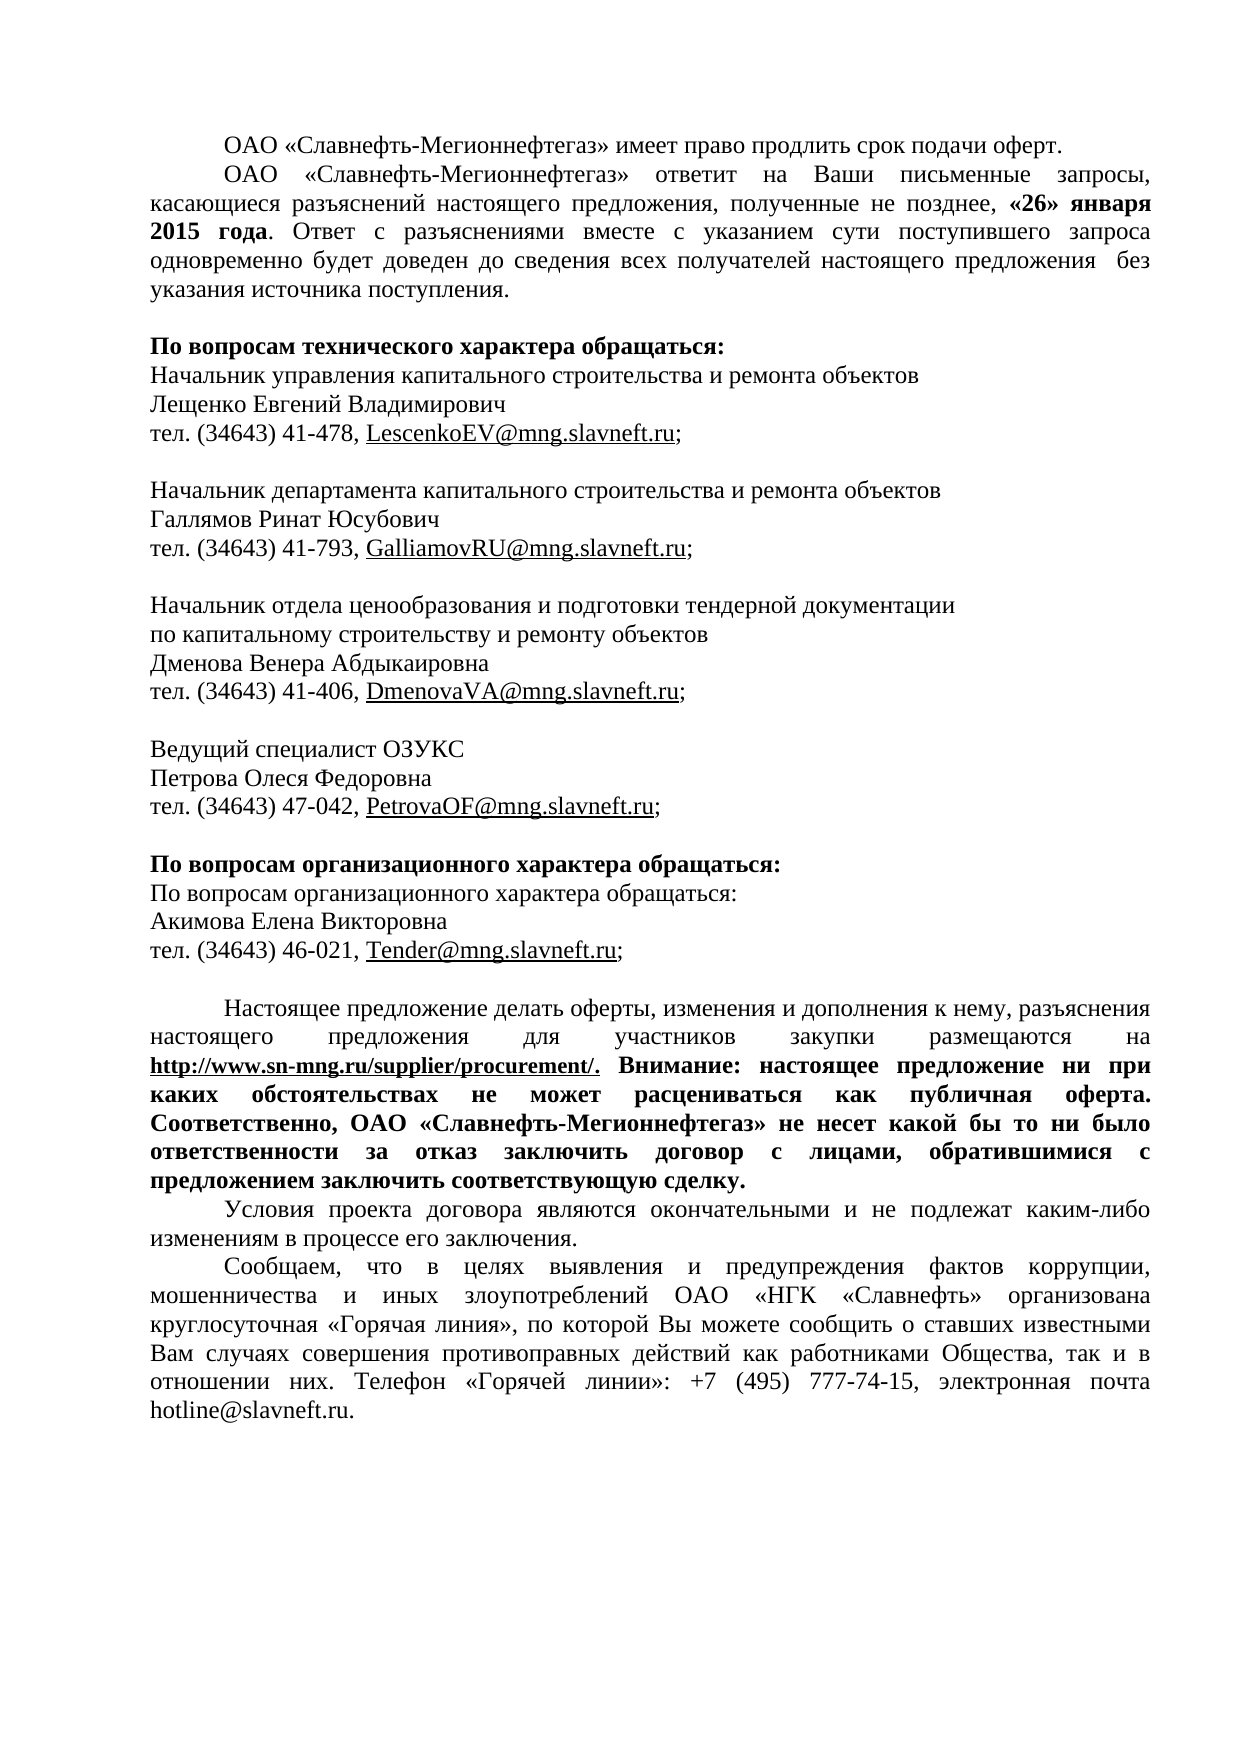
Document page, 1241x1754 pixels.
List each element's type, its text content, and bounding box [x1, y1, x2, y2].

text тел. (34643) 47-042, PetrovaOF@mng.slavneft.ru; [150, 791, 1152, 820]
text Петрова Олеся Федоровна [150, 763, 1152, 791]
text тел. (34643) 41-406, DmenovaVA@mng.slavneft.ru; [150, 676, 1152, 705]
text Лещенко Евгений Владимирович [150, 389, 1152, 418]
text ОАО «Славнефть-Мегионнефтегаз» ответит на Ваши письменные запросы, касающиеся разъяснений настоящего предложения, полученные не позднее, «26» января 2015 года. Ответ с разъяснениями вместе с указанием сути поступившего запроса одновременно будет доведен до сведения всех получателей настоящего предложения без указания источника поступления. [150, 159, 1152, 303]
text По вопросам технического характера обращаться: [150, 331, 1152, 360]
text Начальник отдела ценообразования и подготовки тендерной документации [150, 590, 1152, 619]
text тел. (34643) 41-478, LescenkoEV@mng.slavneft.ru; [150, 418, 1152, 446]
text тел. (34643) 41-793, GalliamovRU@mng.slavneft.ru; [150, 533, 1152, 561]
text Условия проекта договора являются окончательными и не подлежат каким-либо изменениям в процессе его заключения. [150, 1194, 1152, 1251]
text Ведущий специалист ОЗУКС [150, 734, 1152, 763]
text Галлямов Ринат Юсубович [150, 504, 1152, 533]
text Акимова Елена Викторовна [150, 906, 1152, 935]
text По вопросам организационного характера обращаться: [150, 849, 1152, 878]
text по капитальному строительству и ремонту объектов [150, 619, 1152, 648]
text Дменова Венера Абдыкаировна [150, 648, 1152, 676]
text ОАО «Славнефть-Мегионнефтегаз» имеет право продлить срок подачи оферт. [150, 130, 1152, 159]
text Сообщаем, что в целях выявления и предупреждения фактов коррупции, мошенничества и иных злоупотреблений ОАО «НГК «Славнефть» организована круглосуточная «Горячая линия», по которой Вы можете сообщить о ставших известными Вам случаях совершения противоправных действий как работниками Общества, так и в отношении них. Телефон «Горячей линии»: +7 (495) 777-74-15, электронная почта hotline@slavneft.ru. [150, 1251, 1152, 1424]
text По вопросам организационного характера обращаться: [150, 878, 1152, 906]
text Начальник управления капитального строительства и ремонта объектов [150, 360, 1152, 389]
text тел. (34643) 46-021, Tender@mng.slavneft.ru; [150, 935, 1152, 964]
text Начальник департамента капитального строительства и ремонта объектов [150, 475, 1152, 504]
text Настоящее предложение делать оферты, изменения и дополнения к нему, разъяснения настоящего предложения для участников закупки размещаются на http://www.sn-mng.ru/supplier/procurement/. Внимание: настоящее предложение ни при каких обстоятельствах не может расцениваться как публичная оферта. Соответственно, ОАО «Славнефть-Мегионнефтегаз» не несет какой бы то ни было ответственности за отказ заключить договор с лицами, обратившимися с предложением заключить соответствующую сделку. [150, 993, 1152, 1194]
